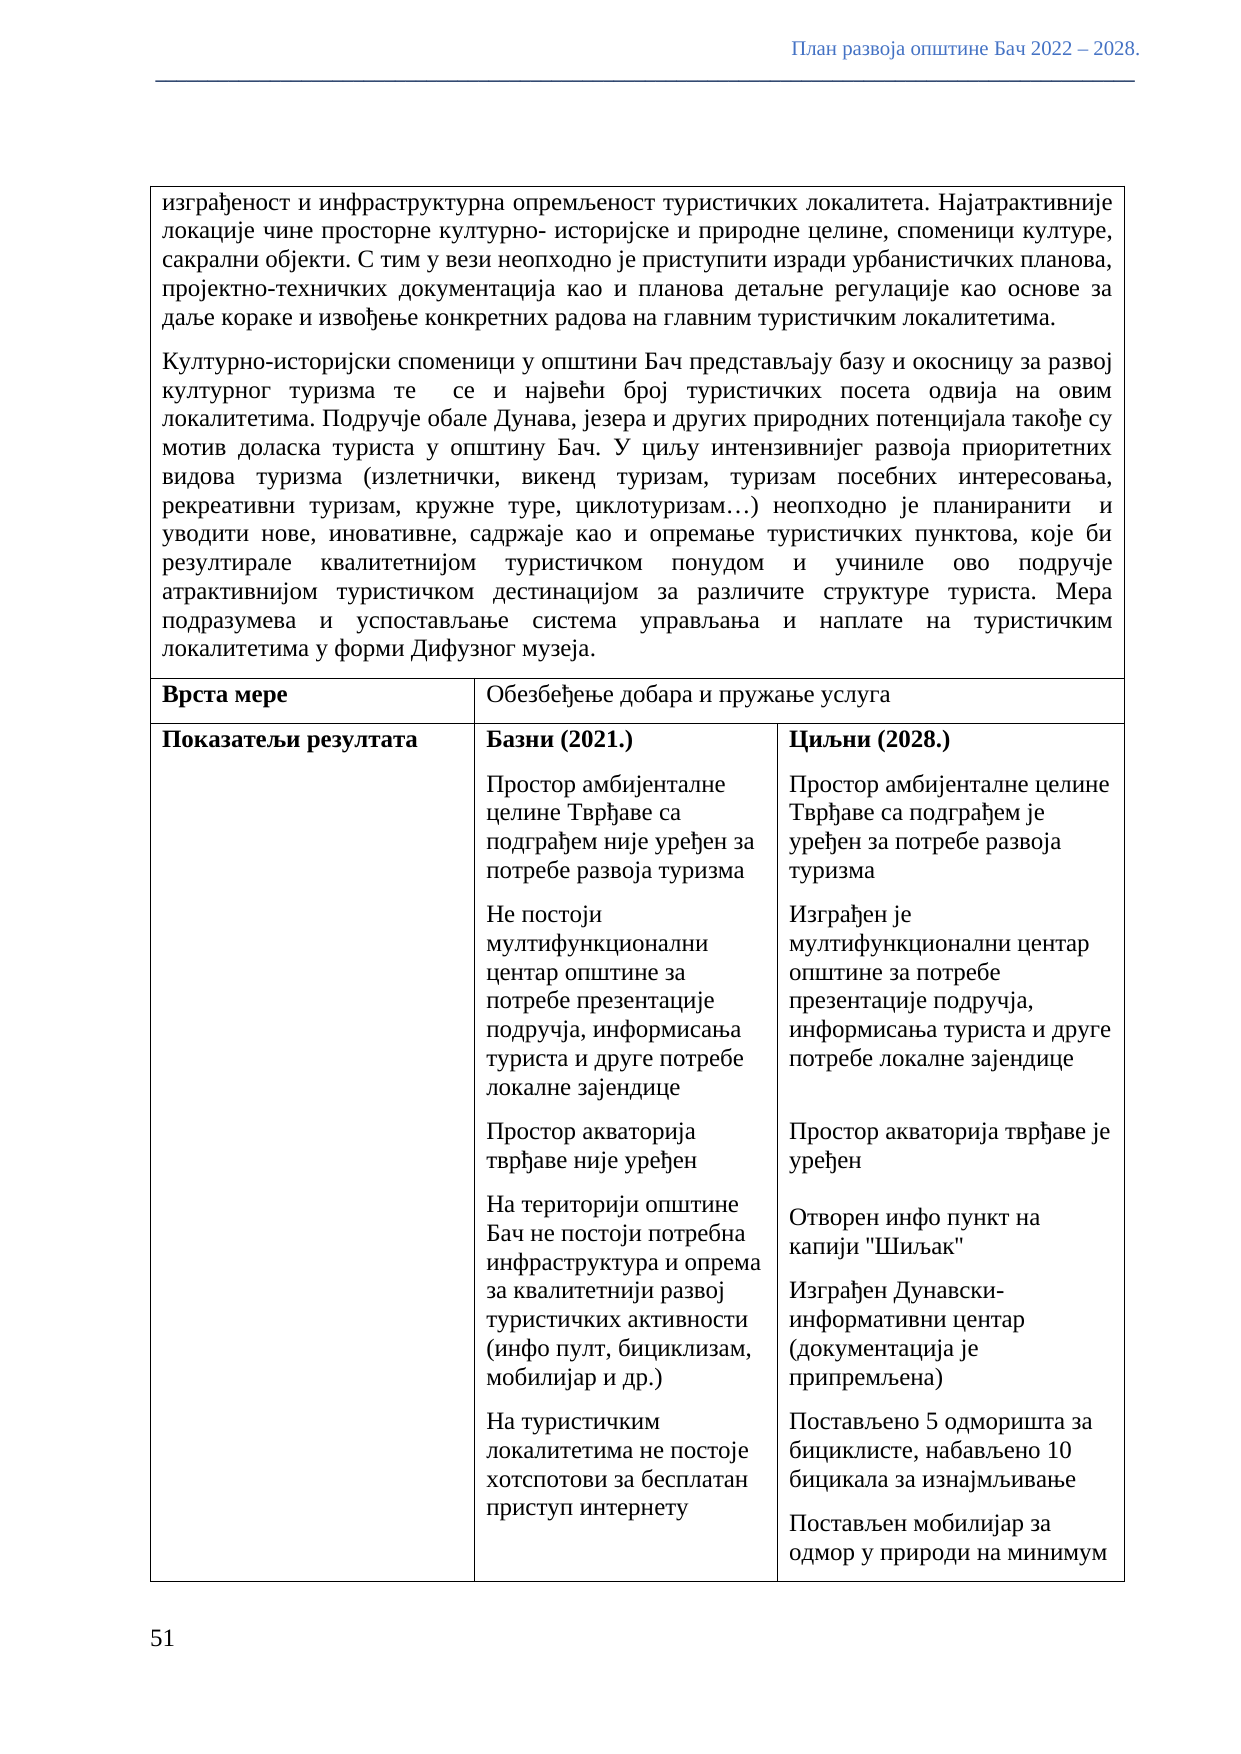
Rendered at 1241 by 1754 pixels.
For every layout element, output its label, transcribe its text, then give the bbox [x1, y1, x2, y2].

table_cell Врста мере [151, 679, 474, 723]
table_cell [151, 724, 474, 1581]
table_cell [151, 187, 1124, 678]
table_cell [475, 724, 777, 1581]
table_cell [778, 724, 1124, 1581]
table_cell Обезбеђење добара и пружање услуга [475, 679, 1124, 723]
